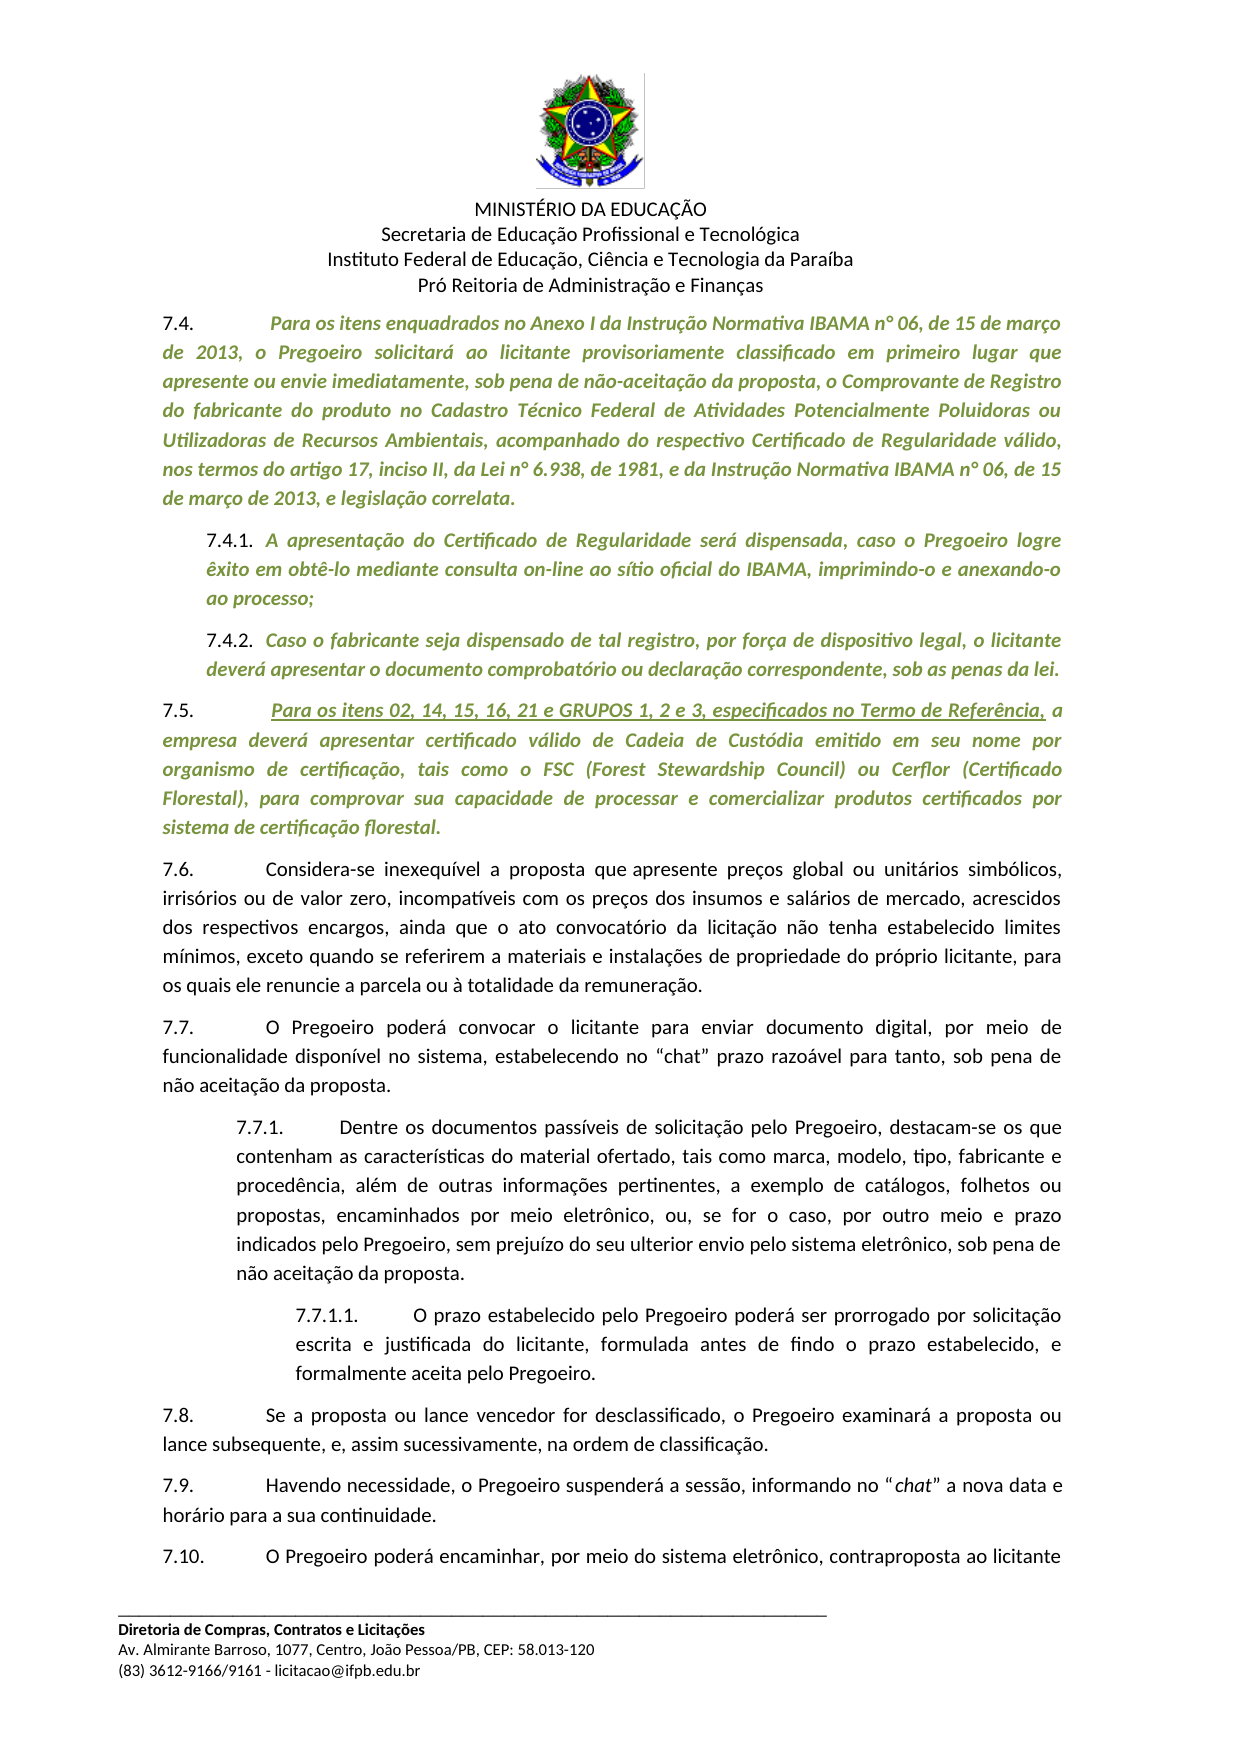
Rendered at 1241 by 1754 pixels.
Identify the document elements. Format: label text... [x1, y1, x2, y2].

list Havendo necessidade, o Pregoeiro suspenderá a sessão, informando no “chat” a nova data e horário para a sua continuidade. [162, 1473, 1063, 1527]
list Para os itens 02, 14, 15, 16, 21 e GRUPOS 1, 2 e 3, especificados no Termo de Referência, a empresa deverá apresentar certificado válido de Cadeia de Custódia emitido em seu nome por organismo de certificação, tais como o FSC (Forest Stewardship Council) ou Cerflor (Certificado Florestal), para comprovar sua capacidade de processar e comercializar produtos certificados por sistema de certificação florestal. [162, 698, 1063, 840]
list Dentre os documentos passíveis de solicitação pelo Pregoeiro, destacam-se os que contenham as características do material ofertado, tais como marca, modelo, tipo, fabricante e procedência, além de outras informações pertinentes, a exemplo de catálogos, folhetos ou propostas, encaminhados por meio eletrônico, ou, se for o caso, por outro meio e prazo indicados pelo Pregoeiro, sem prejuízo do seu ulterior envio pelo sistema eletrônico, sob pena de não aceitação da proposta. [236, 1114, 1063, 1286]
list Caso o fabricante seja dispensado de tal registro, por força de dispositivo legal, o licitante deverá apresentar o documento comprobatório ou declaração correspondente, sob as penas da lei. [206, 627, 1063, 681]
list O Pregoeiro poderá convocar o licitante para enviar documento digital, por meio de funcionalidade disponível no sistema, estabelecendo no “chat” prazo razoável para tanto, sob pena de não aceitação da proposta. [162, 1014, 1063, 1098]
list Considera-se inexequível a proposta que apresente preços global ou unitários simbólicos, irrisórios ou de valor zero, incompatíveis com os preços dos insumos e salários de mercado, acrescidos dos respectivos encargos, ainda que o ato convocatório da licitação não tenha estabelecido limites mínimos, exceto quando se referirem a materiais e instalações de propriedade do próprio licitante, para os quais ele renuncie a parcela ou à totalidade da remuneração. [162, 856, 1063, 998]
list Para os itens enquadrados no Anexo I da Instrução Normativa IBAMA n° 06, de 15 de março de 2013, o Pregoeiro solicitará ao licitante provisoriamente classificado em primeiro lugar que apresente ou envie imediatamente, sob pena de não-aceitação da proposta, o Comprovante de Registro do fabricante do produto no Cadastro Técnico Federal de Atividades Potencialmente Poluidoras ou Utilizadoras de Recursos Ambientais, acompanhado do respectivo Certificado de Regularidade válido, nos termos do artigo 17, inciso II, da Lei n° 6.938, de 1981, e da Instrução Normativa IBAMA n° 06, de 15 de março de 2013, e legislação correlata. [162, 310, 1063, 511]
list A apresentação do Certificado de Regularidade será dispensada, caso o Pregoeiro logre êxito em obtê-lo mediante consulta on-line ao sítio oficial do IBAMA, imprimindo-o e anexando-o ao processo; [206, 527, 1063, 611]
list O prazo estabelecido pelo Pregoeiro poderá ser prorrogado por solicitação escrita e justificada do licitante, formulada antes de findo o prazo estabelecido, e formalmente aceita pelo Pregoeiro. [295, 1302, 1063, 1386]
list Se a proposta ou lance vencedor for desclassificado, o Pregoeiro examinará a proposta ou lance subsequente, e, assim sucessivamente, na ordem de classificação. [162, 1402, 1063, 1456]
picture [536, 73, 646, 190]
